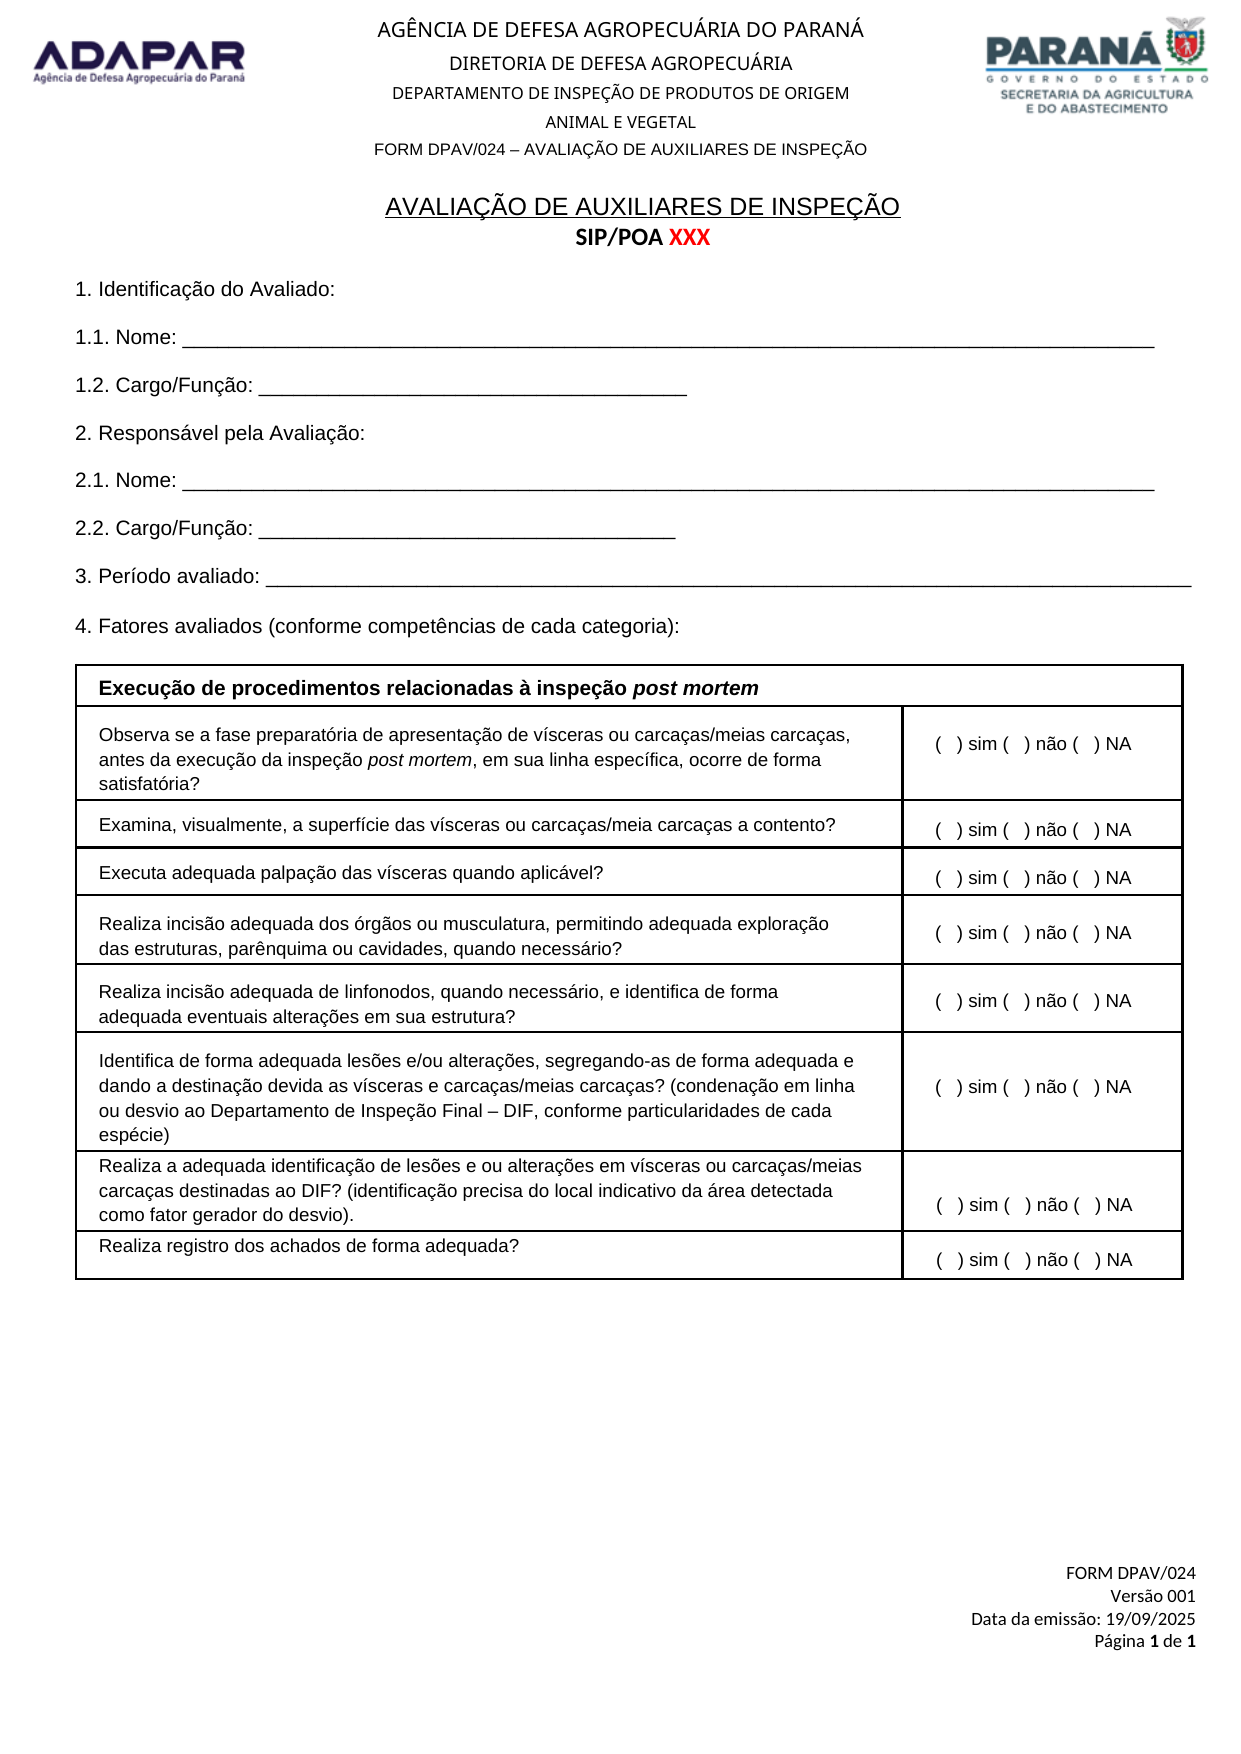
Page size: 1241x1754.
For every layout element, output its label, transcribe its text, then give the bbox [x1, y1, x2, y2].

text 2.1. Nome: ____________________________________________________________________________________ [75, 468, 1196, 492]
text 1.1. Nome: ____________________________________________________________________________________ [75, 324, 1196, 348]
text 2.2. Cargo/Função: ____________________________________ [75, 516, 1196, 540]
table_cell ( ) sim ( ) não ( ) NA [904, 1232, 1181, 1277]
text 1. Identificação do Avaliado: [75, 277, 1196, 301]
table_cell Realiza a adequada identificação de lesões e ou alterações em vísceras ou carcaças/meias carcaças destinadas ao DIF? (identificação precisa do local indicativo da área detectada como fator gerador do desvio). [77, 1152, 901, 1229]
table_cell Executa adequada palpação das vísceras quando aplicável? [77, 849, 901, 894]
text 4. Fatores avaliados (conforme competências de cada categoria): [75, 614, 1196, 638]
picture [971, 6, 1219, 129]
table_cell ( ) sim ( ) não ( ) NA [904, 1033, 1181, 1150]
table_cell Realiza incisão adequada dos órgãos ou musculatura, permitindo adequada exploração das estruturas, parênquima ou cavidades, quando necessário? [77, 896, 901, 963]
text 1.2. Cargo/Função: _____________________________________ [75, 372, 1196, 396]
text 3. Período avaliado: ________________________________________________________________________________ [75, 564, 1196, 588]
text AVALIAÇÃO DE AUXILIARES DE INSPEÇÃO [90, 192, 1196, 221]
text SIP/POA XXX [90, 221, 1196, 251]
table_cell ( ) sim ( ) não ( ) NA [904, 801, 1181, 846]
table_cell ( ) sim ( ) não ( ) NA [904, 1152, 1181, 1229]
table_cell Identifica de forma adequada lesões e/ou alterações, segregando-as de forma adequada e dando a destinação devida as vísceras e carcaças/meias carcaças? (condenação em linha ou desvio ao Departamento de Inspeção Final – DIF, conforme particularidades de cada espécie) [77, 1033, 901, 1150]
table_cell ( ) sim ( ) não ( ) NA [904, 896, 1181, 963]
table_cell Realiza registro dos achados de forma adequada? [77, 1232, 901, 1277]
table_cell ( ) sim ( ) não ( ) NA [904, 965, 1181, 1031]
picture [28, 27, 260, 129]
table_cell Observa se a fase preparatória de apresentação de vísceras ou carcaças/meias carcaças, antes da execução da inspeção post mortem, em sua linha específica, ocorre de forma satisfatória? [77, 707, 901, 798]
table_header Execução de procedimentos relacionadas à inspeção post mortem [77, 666, 1181, 705]
text 2. Responsável pela Avaliação: [75, 420, 1196, 444]
table_cell Examina, visualmente, a superfície das vísceras ou carcaças/meia carcaças a contento? [77, 801, 901, 846]
table_cell ( ) sim ( ) não ( ) NA [904, 849, 1181, 894]
table_cell Realiza incisão adequada de linfonodos, quando necessário, e identifica de forma adequada eventuais alterações em sua estrutura? [77, 965, 901, 1031]
table_cell ( ) sim ( ) não ( ) NA [904, 707, 1181, 798]
